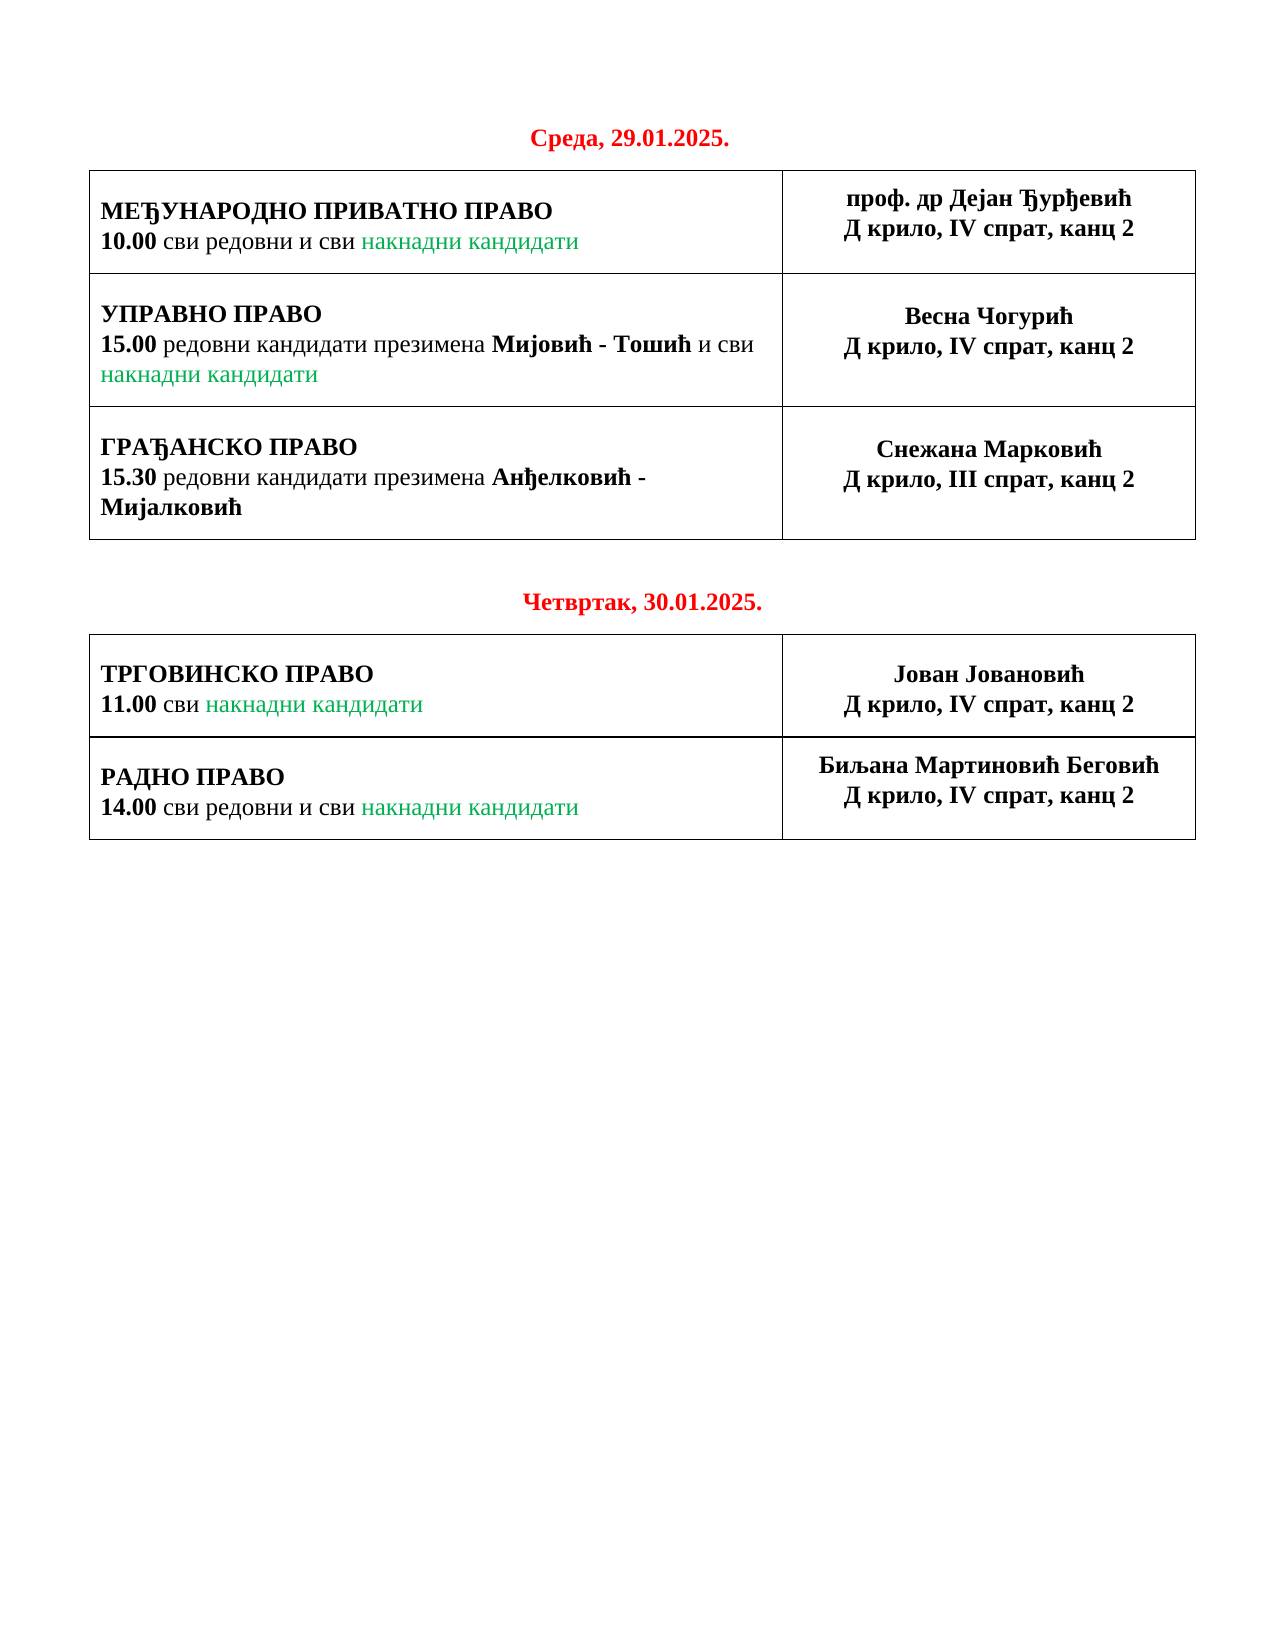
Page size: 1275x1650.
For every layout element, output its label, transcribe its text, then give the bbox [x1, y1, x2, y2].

table_header МЕЂУНАРОДНО ПРИВАТНО ПРАВО 10.00 сви редовни и сви накнадни кандидати [90, 171, 782, 273]
table_cell ГРАЂАНСКО ПРАВО 15.30 редовни кандидати презимена Анђелковић - Мијалковић [90, 407, 782, 539]
text Четвртак, 30.01.2025. [89, 587, 1196, 615]
table_cell Биљана Мартиновић Беговић Д крило, IV спрат, канц 2 [783, 738, 1195, 839]
table_header Јован Јовановић Д крило, IV спрат, канц 2 [783, 635, 1195, 736]
text Среда, 29.01.2025. [89, 123, 1196, 152]
table_header проф. др Дејан Ђурђевић Д крило, IV спрат, канц 2 [783, 171, 1195, 273]
table_header ТРГОВИНСКО ПРАВО 11.00 сви накнадни кандидати [90, 635, 782, 736]
table_cell УПРАВНО ПРАВО 15.00 редовни кандидати презимена Мијовић - Тошић и сви накнадни кандидати [90, 274, 782, 406]
table_cell Снежана Марковић Д крило, III спрат, канц 2 [783, 407, 1195, 539]
table_cell РАДНО ПРАВО 14.00 сви редовни и сви накнадни кандидати [90, 738, 782, 839]
table_cell Весна Чогурић Д крило, IV спрат, канц 2 [783, 274, 1195, 406]
